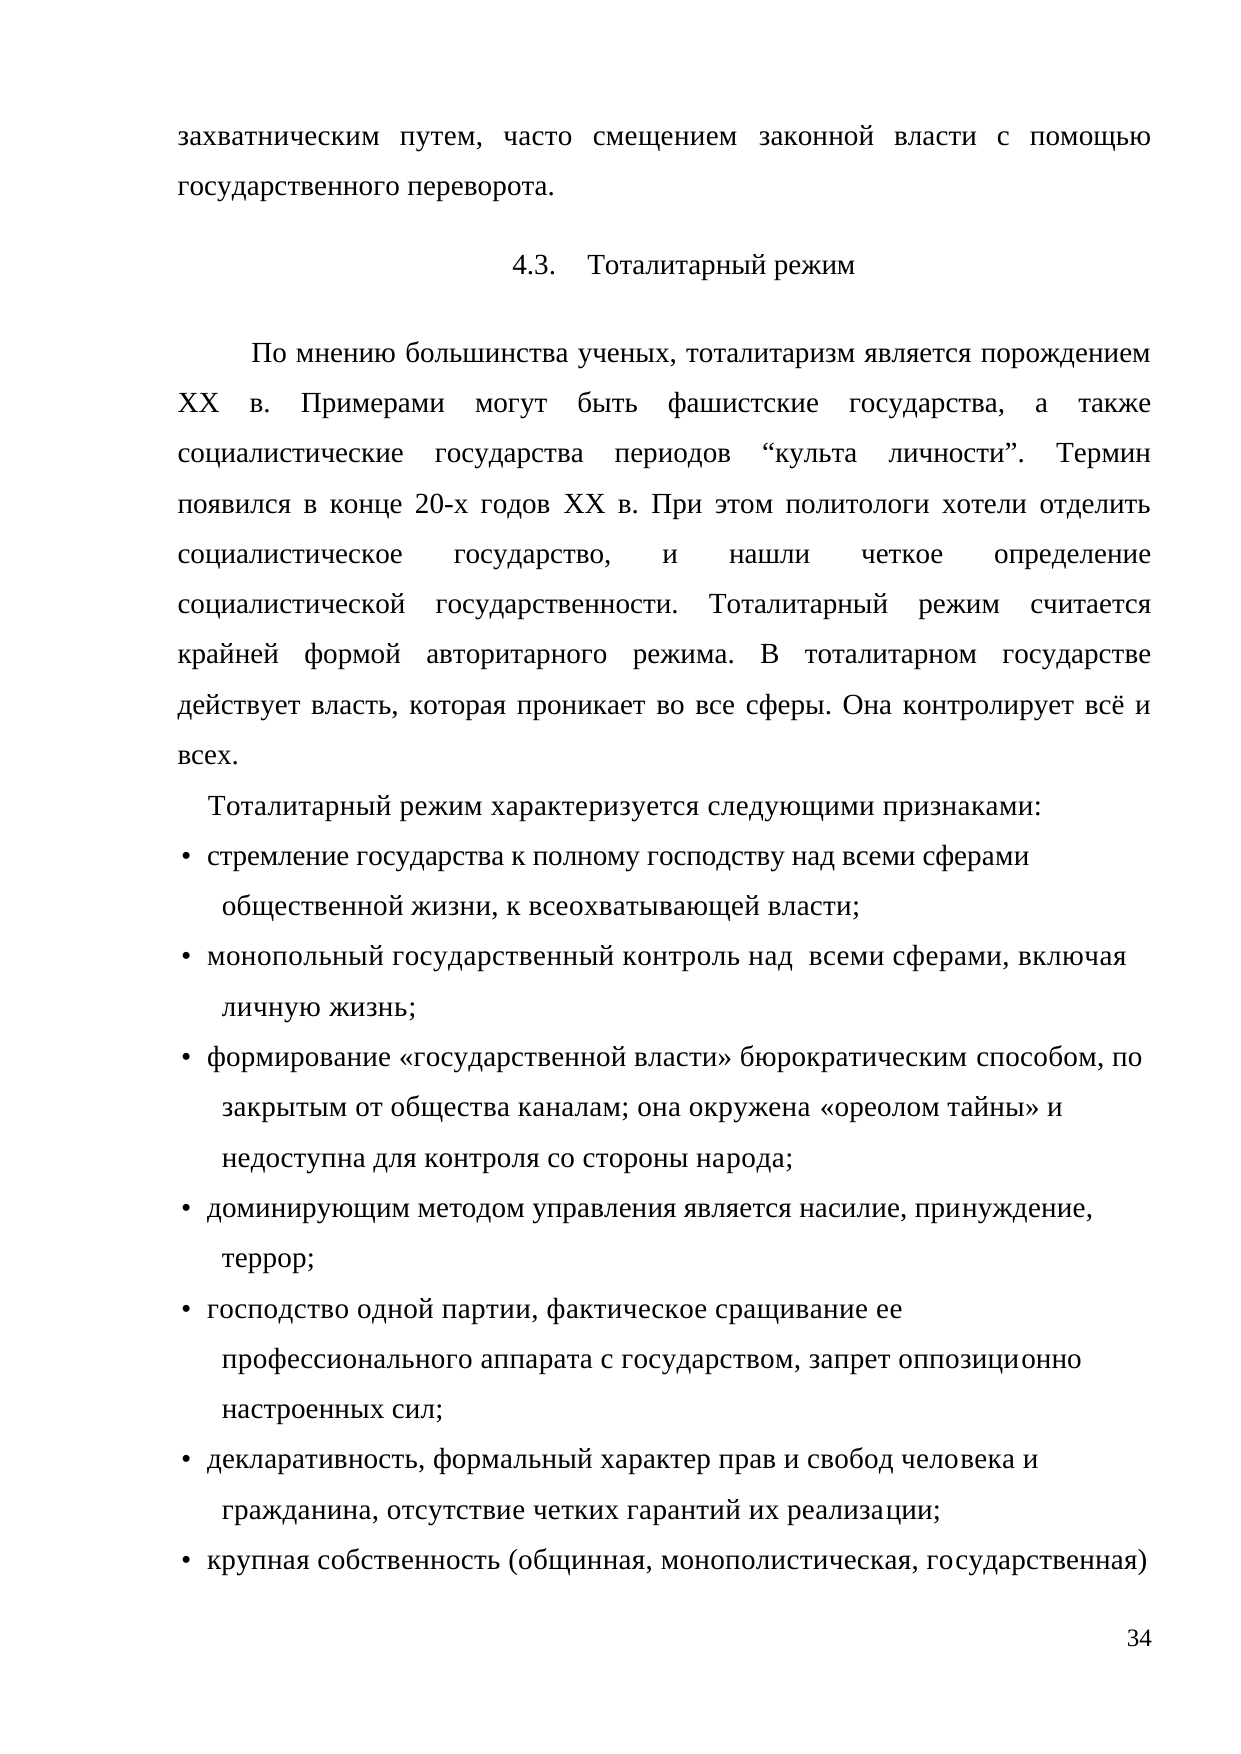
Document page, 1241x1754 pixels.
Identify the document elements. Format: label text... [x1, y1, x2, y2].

list доминирующим методом управления является насилие, принуждение, террор; [181, 1190, 1152, 1274]
subtitle Тоталитарный режим [216, 247, 1152, 281]
list монопольный государственный контроль над всеми сферами, включая личную жизнь; [181, 938, 1152, 1022]
text По мнению большинства ученых, тоталитаризм является порождением XX в. Примерами могут быть фашистские государства, а также социалистические государства периодов “культа личности”. Термин появился в конце 20-х годов XX в. При этом политологи хотели отделить социалистическое государство, и нашли четкое определение социалистической государственности. Тоталитарный режим считается крайней формой авторитарного режима. В тоталитарном государстве действует власть, которая проникает во все сферы. Она контролирует всё и всех. [177, 335, 1152, 771]
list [181, 1542, 1152, 1576]
list декларативность, формальный характер прав и свобод человека и гражданина, отсутствие четких гарантий их реализации; [181, 1442, 1152, 1526]
text Тоталитарный режим характеризуется следующими признаками: [208, 788, 1152, 821]
list формирование «государственной власти» бюрократическим способом, по закрытым от общества каналам; она окружена «ореолом тайны» и недоступна для контроля со стороны народа; [181, 1039, 1152, 1173]
list господство одной партии, фактическое сращивание ее профессионального аппарата с государством, запрет оппозиционно настроенных сил; [181, 1291, 1152, 1425]
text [177, 118, 1152, 202]
list стремление государства к полному господству над всеми сферами общественной жизни, к всеохватывающей власти; [181, 838, 1152, 922]
